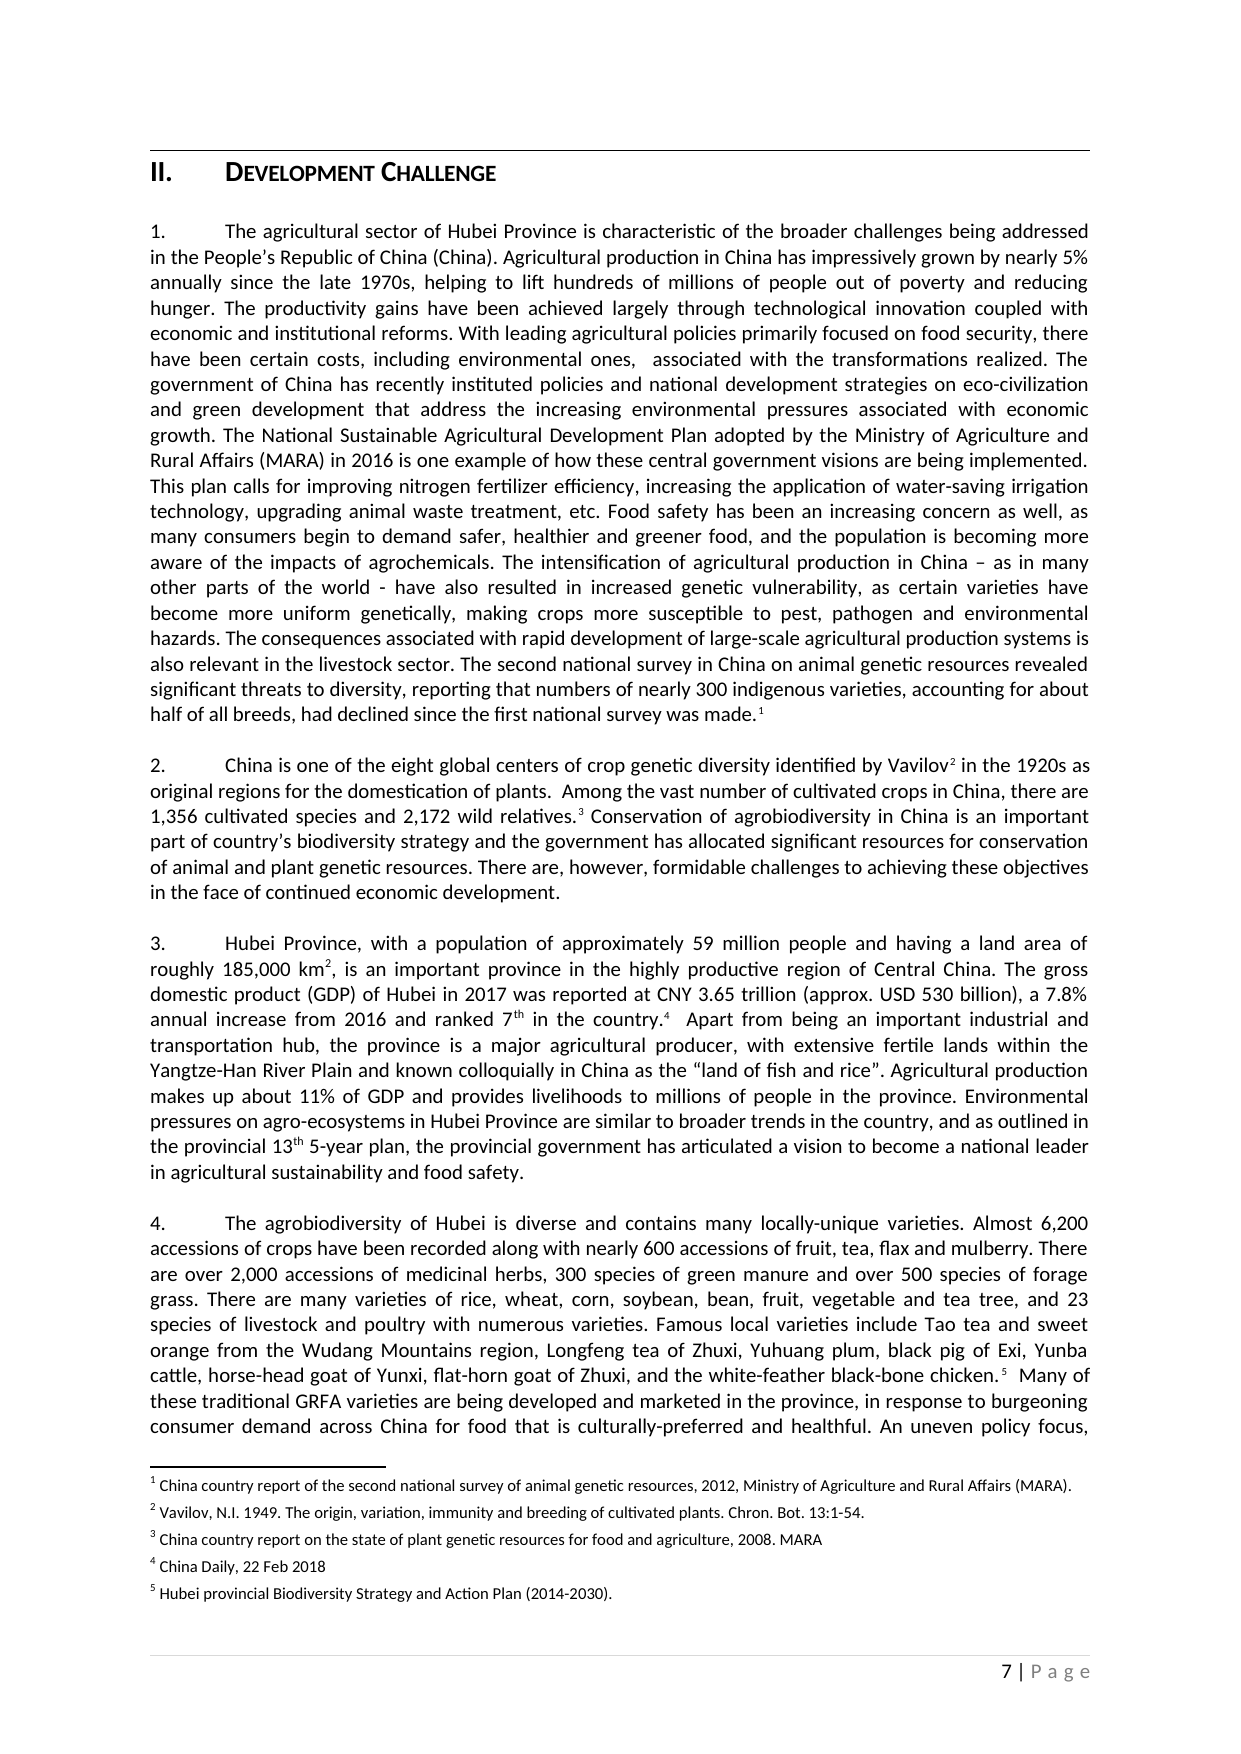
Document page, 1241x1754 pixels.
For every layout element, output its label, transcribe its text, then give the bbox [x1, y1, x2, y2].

list Hubei Province, with a population of approximately 59 million people and having a land area of roughly 185,000 km2, is an important province in the highly productive region of Central China. The gross domestic product (GDP) of Hubei in 2017 was reported at CNY 3.65 trillion (approx. USD 530 billion), a 7.8% annual increase from 2016 and ranked 7th in the country. Apart from being an important industrial and transportation hub, the province is a major agricultural producer, with extensive fertile lands within the Yangtze-Han River Plain and known colloquially in China as the “land of fish and rice”. Agricultural production makes up about 11% of GDP and provides livelihoods to millions of people in the province. Environmental pressures on agro-ecosystems in Hubei Province are similar to broader trends in the country, and as outlined in the provincial 13th 5-year plan, the provincial government has articulated a vision to become a national leader in agricultural sustainability and food safety. [150, 930, 1090, 1184]
list China is one of the eight global centers of crop genetic diversity identified by Vavilov in the 1920s as original regions for the domestication of plants. Among the vast number of cultivated crops in China, there are 1,356 cultivated species and 2,172 wild relatives. Conservation of agrobiodiversity in China is an important part of country’s biodiversity strategy and the government has allocated significant resources for conservation of animal and plant genetic resources. There are, however, formidable challenges to achieving these objectives in the face of continued economic development. [150, 752, 1090, 905]
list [150, 1210, 1090, 1439]
list The agricultural sector of Hubei Province is characteristic of the broader challenges being addressed in the People’s Republic of China (China). Agricultural production in China has impressively grown by nearly 5% annually since the late 1970s, helping to lift hundreds of millions of people out of poverty and reducing hunger. The productivity gains have been achieved largely through technological innovation coupled with economic and institutional reforms. With leading agricultural policies primarily focused on food security, there have been certain costs, including environmental ones, associated with the transformations realized. The government of China has recently instituted policies and national development strategies on eco-civilization and green development that address the increasing environmental pressures associated with economic growth. The National Sustainable Agricultural Development Plan adopted by the Ministry of Agriculture and Rural Affairs (MARA) in 2016 is one example of how these central government visions are being implemented. This plan calls for improving nitrogen fertilizer efficiency, increasing the application of water-saving irrigation technology, upgrading animal waste treatment, etc. Food safety has been an increasing concern as well, as many consumers begin to demand safer, healthier and greener food, and the population is becoming more aware of the impacts of agrochemicals. The intensification of agricultural production in China – as in many other parts of the world - have also resulted in increased genetic vulnerability, as certain varieties have become more uniform genetically, making crops more susceptible to pest, pathogen and environmental hazards. The consequences associated with rapid development of large-scale agricultural production systems is also relevant in the livestock sector. The second national survey in China on animal genetic resources revealed significant threats to diversity, reporting that numbers of nearly 300 indigenous varieties, accounting for about half of all breeds, had declined since the first national survey was made. [150, 219, 1090, 727]
subtitle Development Challenge [150, 151, 1090, 189]
